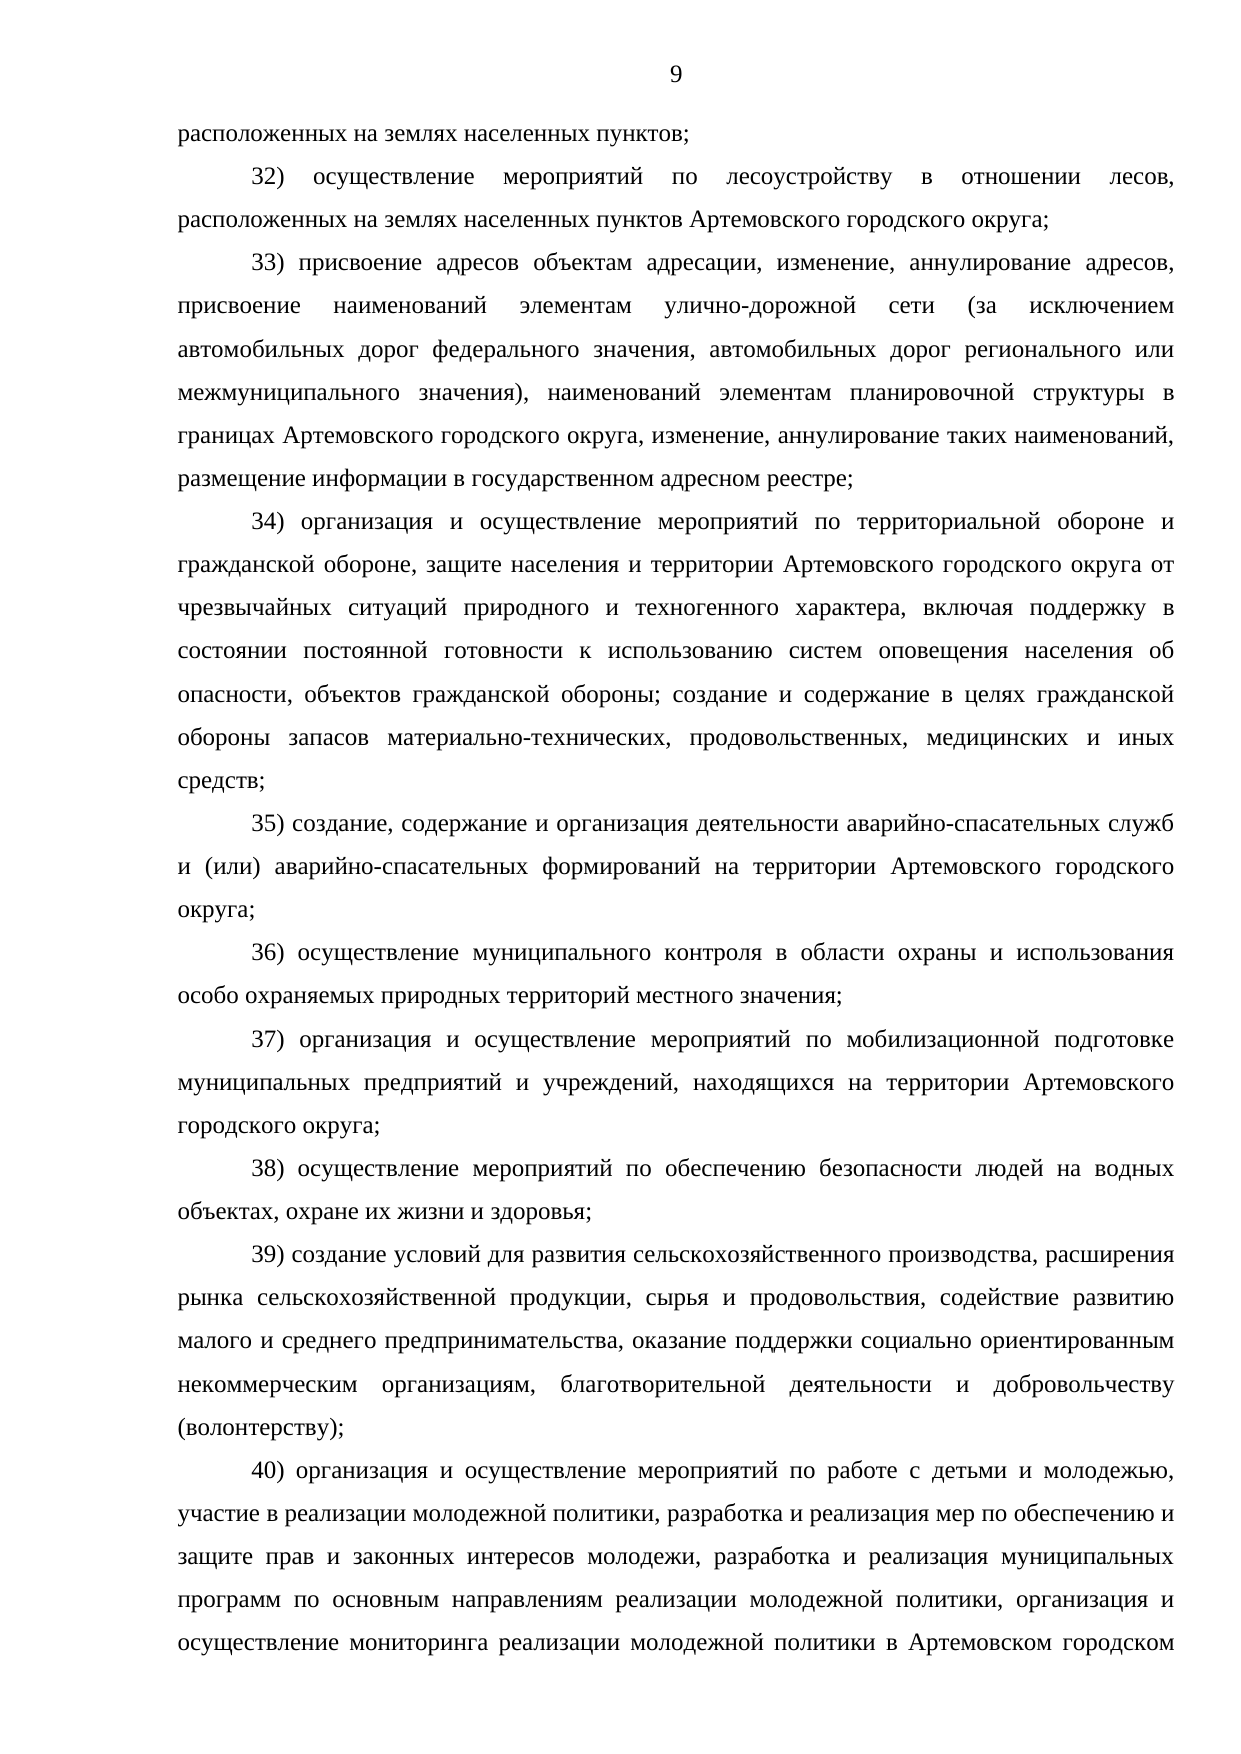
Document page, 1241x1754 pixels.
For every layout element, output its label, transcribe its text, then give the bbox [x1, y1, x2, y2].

text 37) организация и осуществление мероприятий по мобилизационной подготовке муниципальных предприятий и учреждений, находящихся на территории Артемовского городского округа; [177, 1024, 1175, 1139]
text 36) осуществление муниципального контроля в области охраны и использования особо охраняемых природных территорий местного значения; [177, 937, 1175, 1009]
text 39) создание условий для развития сельскохозяйственного производства, расширения рынка сельскохозяйственной продукции, сырья и продовольствия, содействие развитию малого и среднего предпринимательства, оказание поддержки социально ориентированным некоммерческим организациям, благотворительной деятельности и добровольчеству (волонтерству); [177, 1239, 1175, 1441]
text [177, 1455, 1175, 1656]
text 35) создание, содержание и организация деятельности аварийно-спасательных служб и (или) аварийно-спасательных формирований на территории Артемовского городского округа; [177, 808, 1175, 923]
text 33) присвоение адресов объектам адресации, изменение, аннулирование адресов, присвоение наименований элементам улично-дорожной сети (за исключением автомобильных дорог федерального значения, автомобильных дорог регионального или межмуниципального значения), наименований элементам планировочной структуры в границах Артемовского городского округа, изменение, аннулирование таких наименований, размещение информации в государственном адресном реестре; [177, 247, 1175, 492]
text 34) организация и осуществление мероприятий по территориальной обороне и гражданской обороне, защите населения и территории Артемовского городского округа от чрезвычайных ситуаций природного и техногенного характера, включая поддержку в состоянии постоянной готовности к использованию систем оповещения населения об опасности, объектов гражданской обороны; создание и содержание в целях гражданской обороны запасов материально-технических, продовольственных, медицинских и иных средств; [177, 506, 1175, 794]
text 32) осуществление мероприятий по лесоустройству в отношении лесов, расположенных на землях населенных пунктов Артемовского городского округа; [177, 161, 1175, 233]
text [177, 118, 1175, 147]
text 38) осуществление мероприятий по обеспечению безопасности людей на водных объектах, охране их жизни и здоровья; [177, 1153, 1175, 1225]
